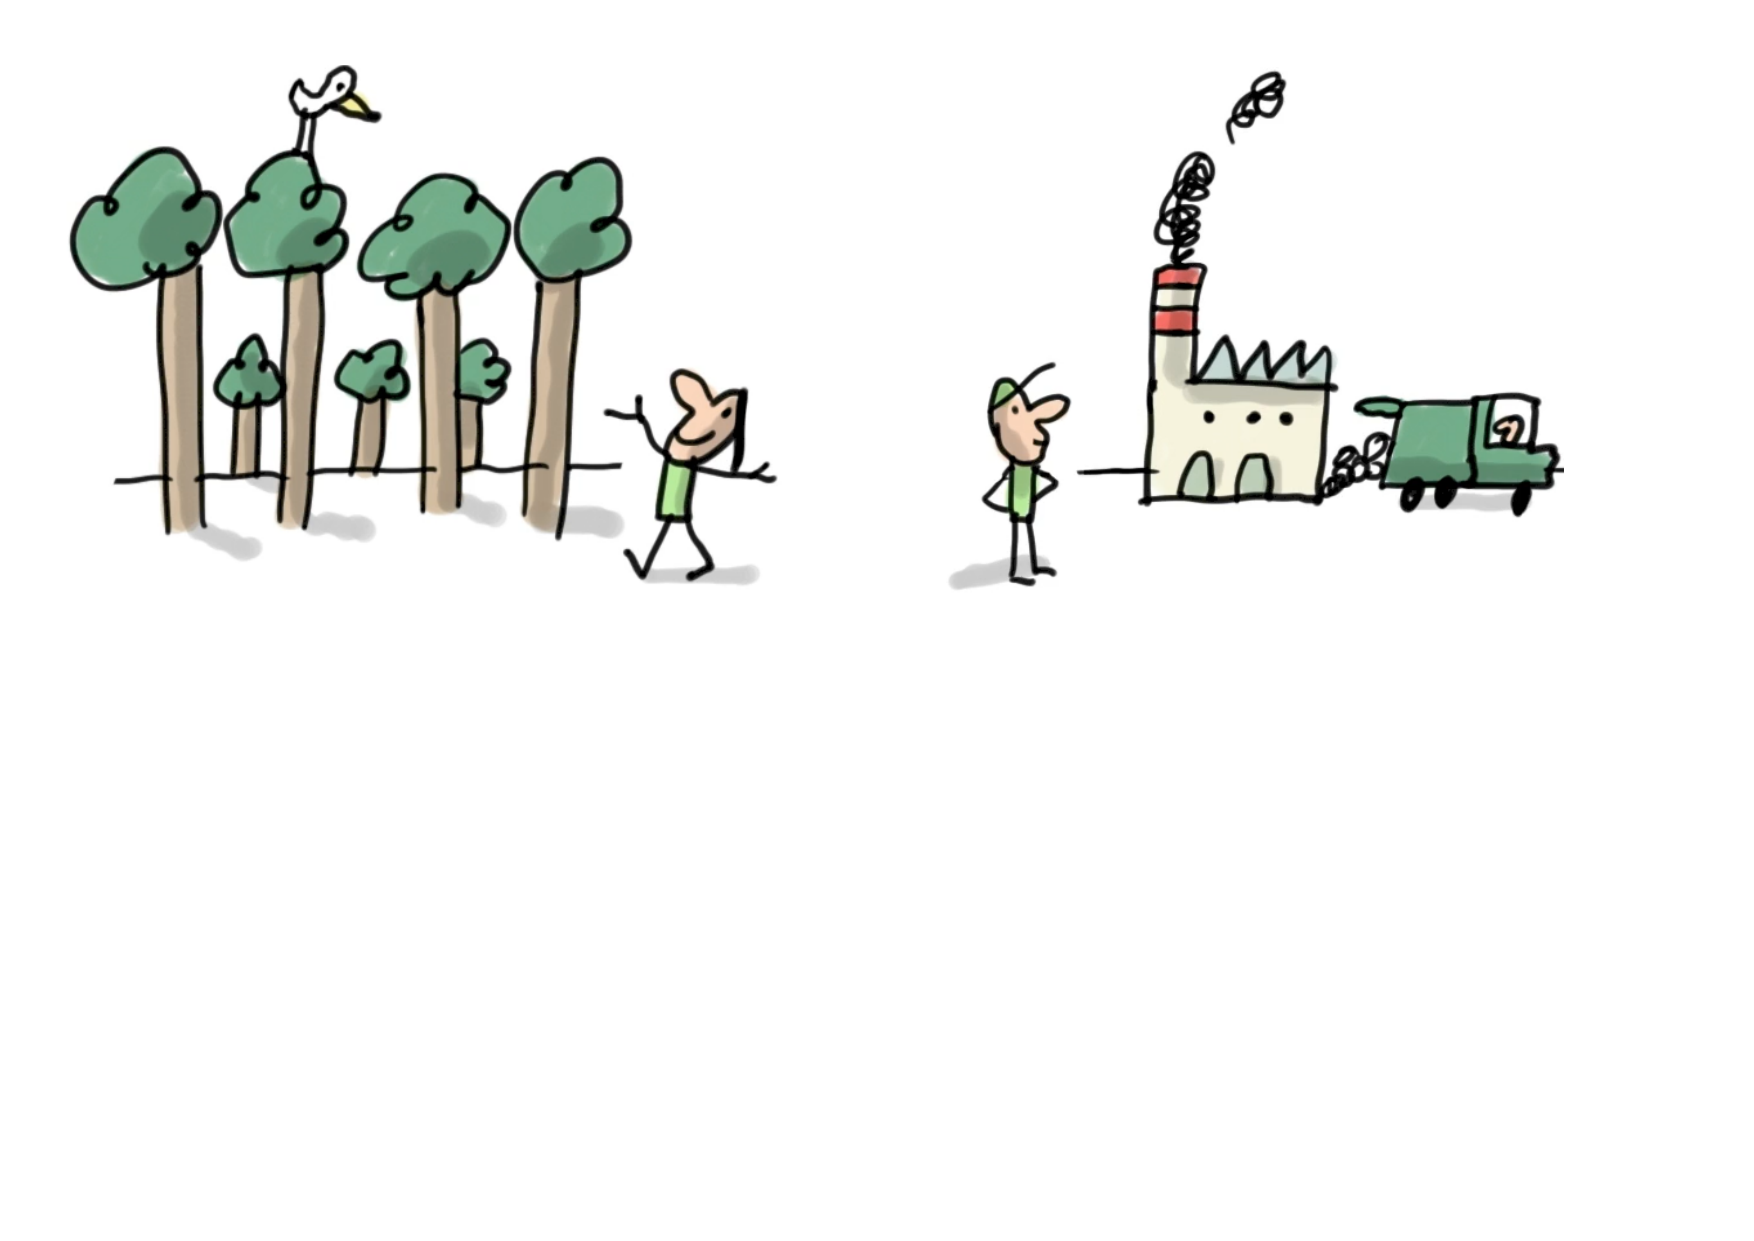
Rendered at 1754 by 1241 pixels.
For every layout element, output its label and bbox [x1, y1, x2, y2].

picture [65, 65, 783, 597]
picture [945, 67, 1564, 597]
